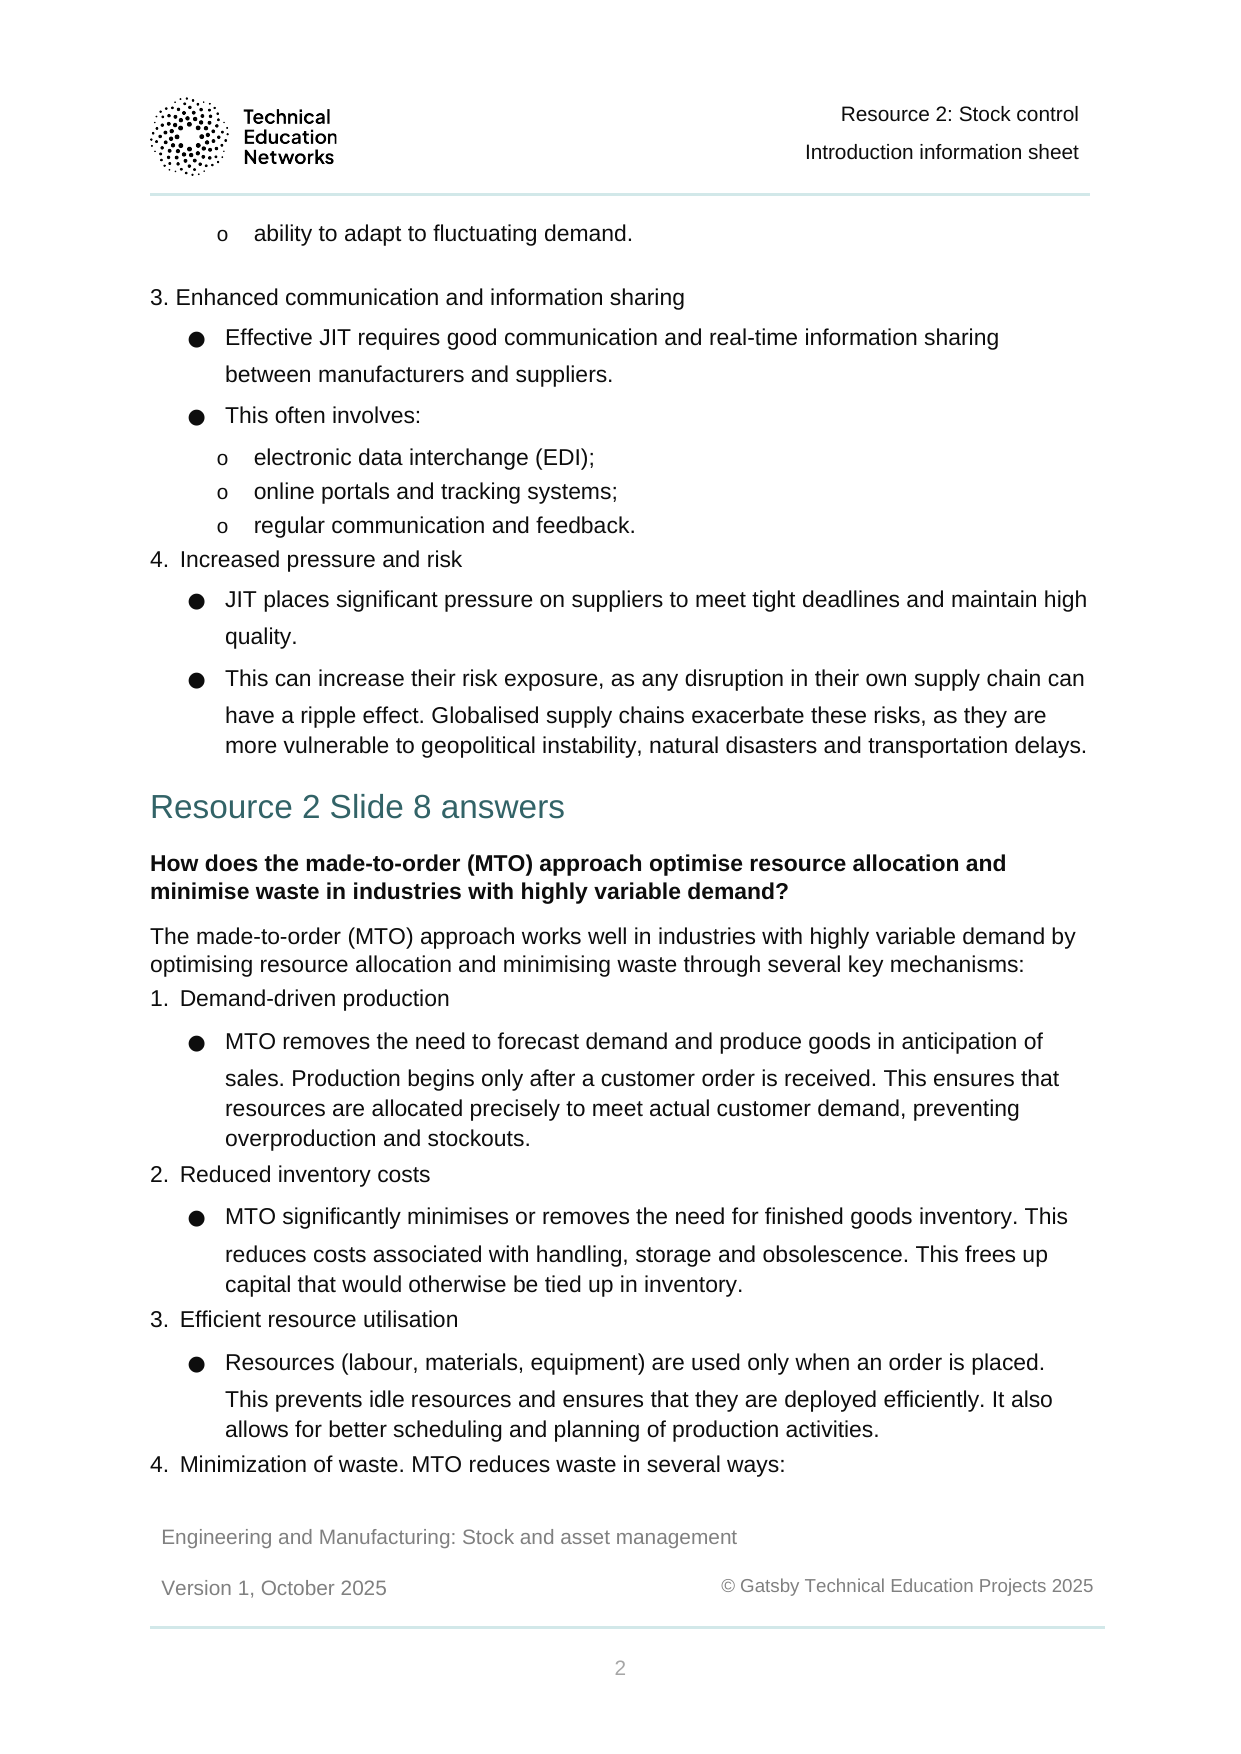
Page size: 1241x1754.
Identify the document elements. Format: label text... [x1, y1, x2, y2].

text 4. Increased pressure and risk [150, 546, 1090, 572]
list JIT places significant pressure on suppliers to meet tight deadlines and maintain high quality. [187, 576, 1090, 649]
text The made-to-order (MTO) approach works well in industries with highly variable demand by optimising resource allocation and minimising waste through several key mechanisms: [150, 923, 1090, 978]
list MTO removes the need to forecast demand and produce goods in anticipation of sales. Production begins only after a customer order is received. This ensures that resources are allocated precisely to meet actual customer demand, preventing overproduction and stockouts. [187, 1018, 1090, 1152]
list online portals and tracking systems; [216, 478, 1090, 506]
text 2. Reduced inventory costs [150, 1161, 1090, 1187]
subtitle Resource 2 Slide 8 answers [150, 787, 1090, 826]
text How does the made-to-order (MTO) approach optimise resource allocation and minimise waste in industries with highly variable demand? [150, 849, 1090, 904]
picture [150, 97, 337, 176]
list Resources (labour, materials, equipment) are used only when an order is placed. This prevents idle resources and ensures that they are deployed efficiently. It also allows for better scheduling and planning of production activities. [187, 1339, 1090, 1442]
list This often involves: [187, 393, 1090, 436]
list This can increase their risk exposure, as any disruption in their own supply chain can have a ripple effect. Globalised supply chains exacerbate these risks, as they are more vulnerable to geopolitical instability, natural disasters and transportation delays. [187, 655, 1090, 758]
text 3. Efficient resource utilisation [150, 1306, 1090, 1332]
list regular communication and feedback. [216, 512, 1090, 540]
text 4. Minimization of waste. MTO reduces waste in several ways: [150, 1451, 1090, 1478]
list electronic data interchange (EDI); [216, 444, 1090, 472]
list ability to adapt to fluctuating demand. [216, 220, 1090, 278]
list Effective JIT requires good communication and real-time information sharing between manufacturers and suppliers. [187, 314, 1090, 387]
list MTO significantly minimises or removes the need for finished goods inventory. This reduces costs associated with handling, storage and obsolescence. This frees up capital that would otherwise be tied up in inventory. [187, 1194, 1090, 1297]
text 1. Demand-driven production [150, 985, 1090, 1011]
text 3. Enhanced communication and information sharing [150, 284, 1090, 310]
